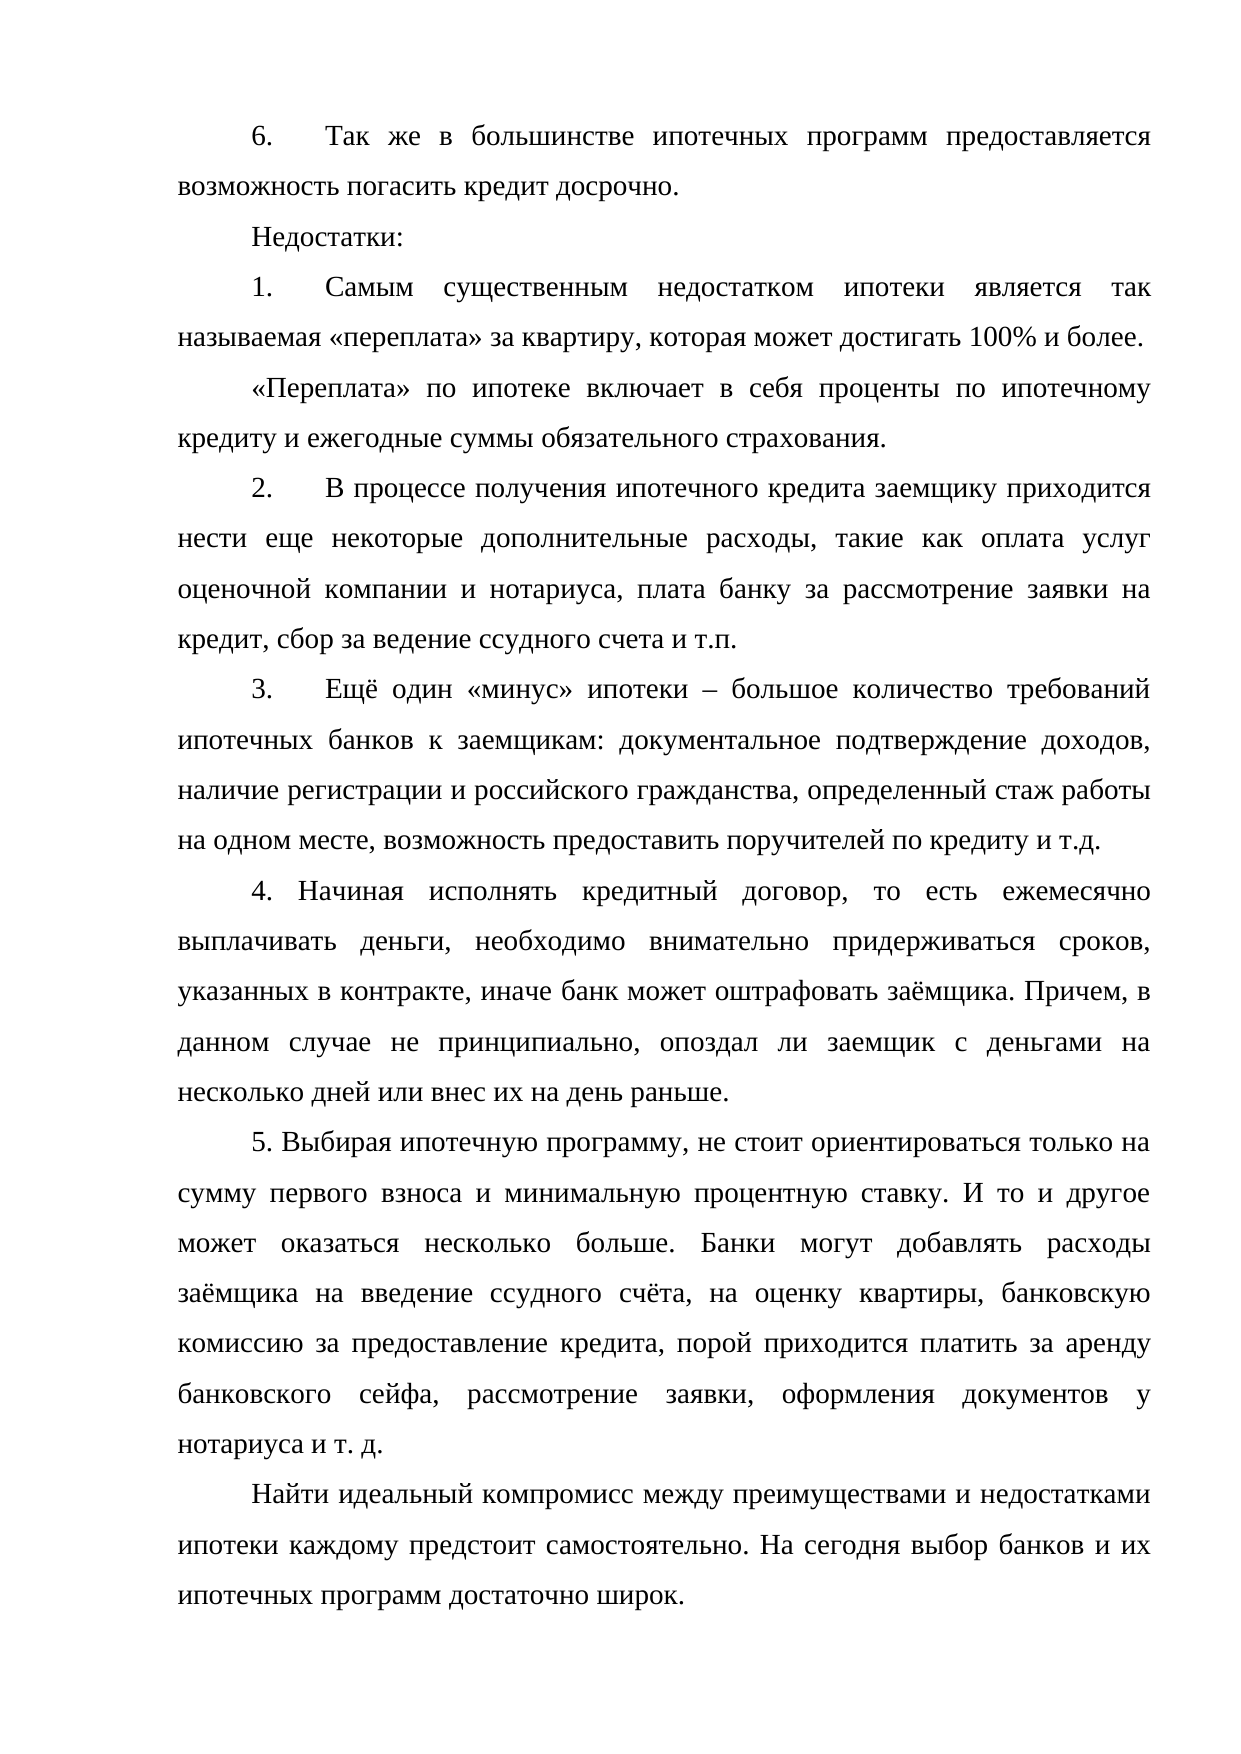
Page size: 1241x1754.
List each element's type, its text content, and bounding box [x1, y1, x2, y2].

list Так же в большинстве ипотечных программ предоставляется возможность погасить кредит досрочно. [177, 118, 1152, 202]
list Самым существенным недостатком ипотеки является так называемая «переплата» за квартиру, которая может достигать 100% и более. [177, 269, 1152, 353]
text «Переплата» по ипотеке включает в себя проценты по ипотечному кредиту и ежегодные суммы обязательного страхования. [177, 370, 1152, 453]
list В процессе получения ипотечного кредита заемщику приходится нести еще некоторые дополнительные расходы, такие как оплата услуг оценочной компании и нотариуса, плата банку за рассмотрение заявки на кредит, сбор за ведение ссудного счета и т.п. [177, 470, 1152, 655]
text Найти идеальный компромисс между преимуществами и недостатками ипотеки каждому предстоит самостоятельно. На сегодня выбор банков и их ипотечных программ достаточно широк. [177, 1477, 1152, 1611]
list Ещё один «минус» ипотеки – большое количество требований ипотечных банков к заемщикам: документальное подтверждение доходов, наличие регистрации и российского гражданства, определенный стаж работы на одном месте, возможность предоставить поручителей по кредиту и т.д. [177, 672, 1152, 856]
text 4. Начиная исполнять кредитный договор, то есть ежемесячно выплачивать деньги, необходимо внимательно придерживаться сроков, указанных в контракте, иначе банк может оштрафовать заёмщика. Причем, в данном случае не принципиально, опоздал ли заемщик с деньгами на несколько дней или внес их на день раньше. [177, 873, 1152, 1108]
text Недостатки: [177, 219, 1152, 252]
text 5. Выбирая ипотечную программу, не стоит ориентироваться только на сумму первого взноса и минимальную процентную ставку. И то и другое может оказаться несколько больше. Банки могут добавлять расходы заёмщика на введение ссудного счёта, на оценку квартиры, банковскую комиссию за предоставление кредита, порой приходится платить за аренду банковского сейфа, рассмотрение заявки, оформления документов у нотариуса и т. д. [177, 1124, 1152, 1460]
